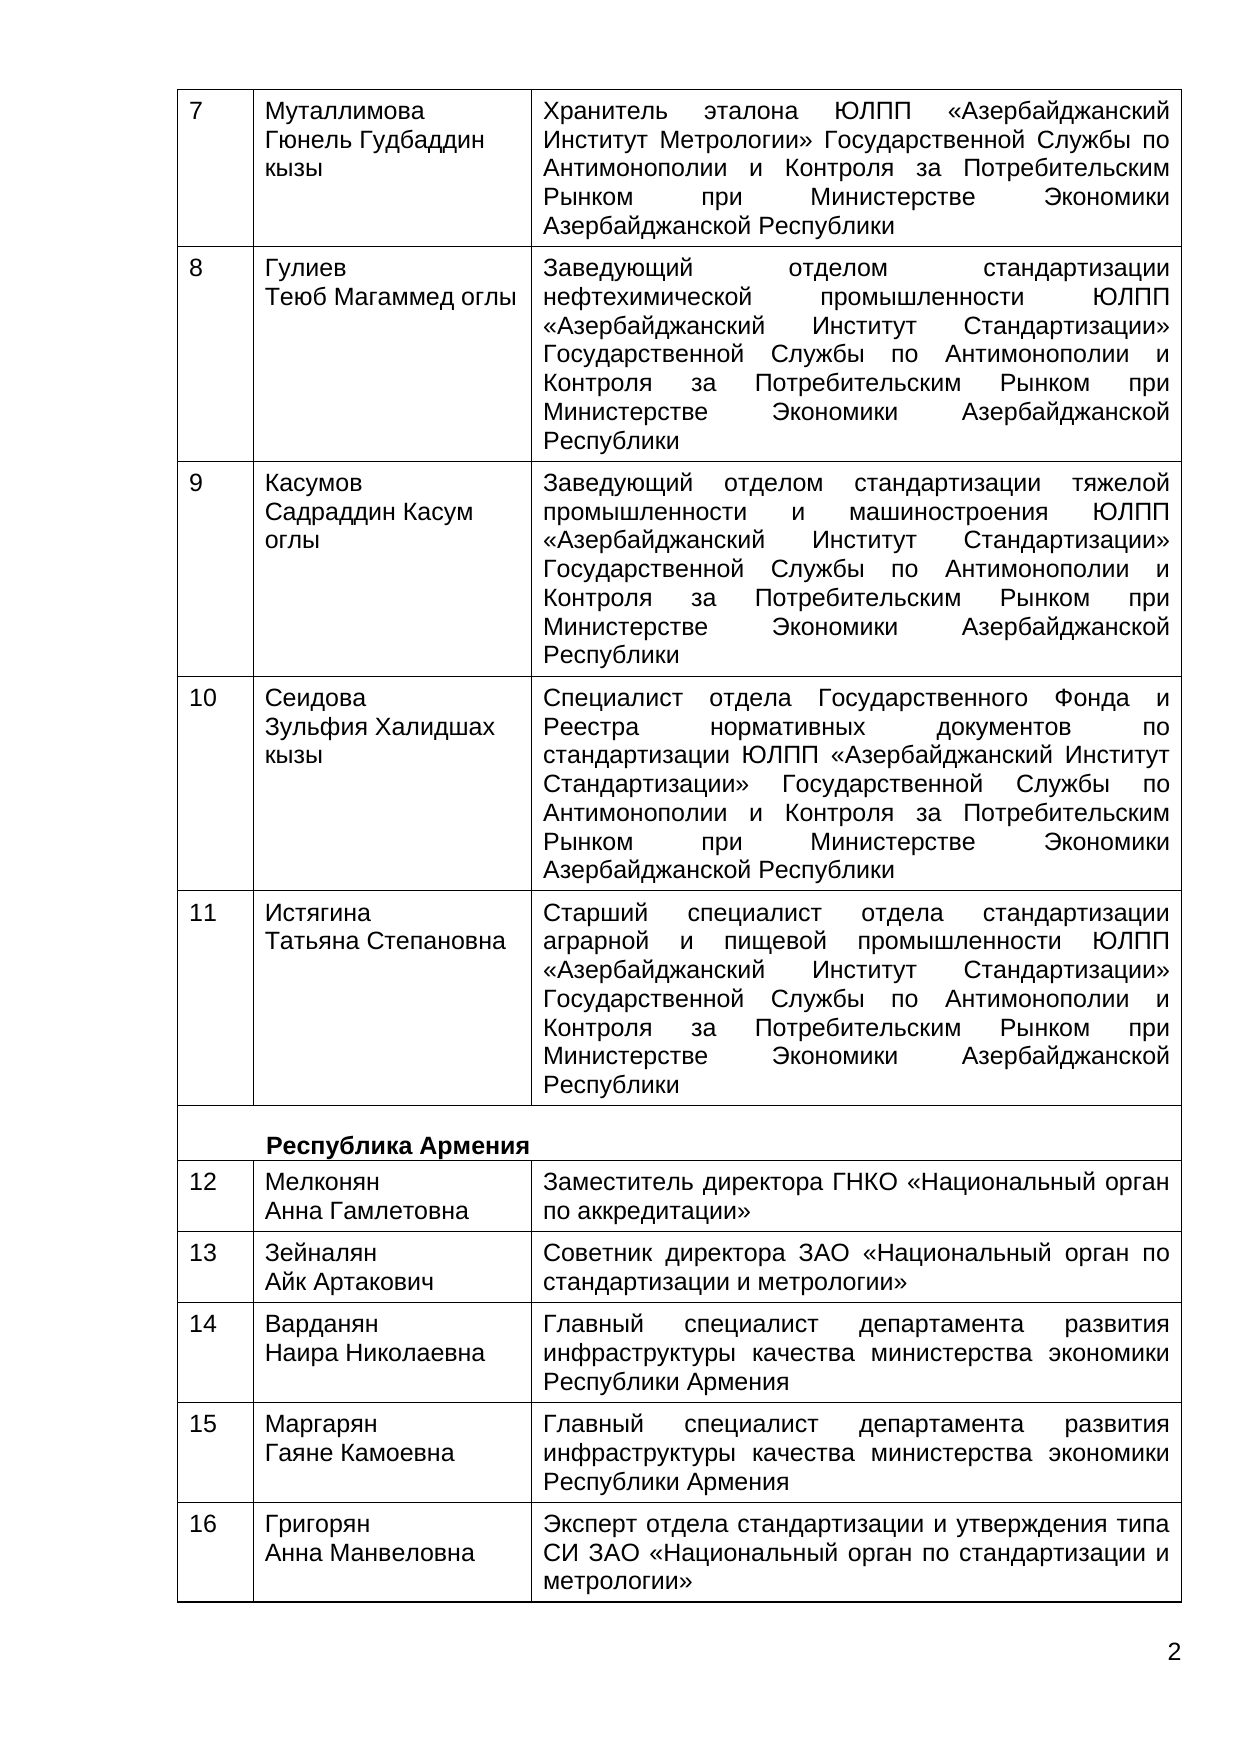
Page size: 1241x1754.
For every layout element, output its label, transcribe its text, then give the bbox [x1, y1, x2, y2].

table_cell Гулиев Теюб Магаммед оглы [254, 247, 531, 461]
table_cell [178, 1403, 253, 1502]
table_cell Сеидова Зульфия Халидшах кызы [254, 677, 531, 890]
table_cell Заместитель директора ГНКО «Национальный орган по аккредитации» [532, 1161, 1181, 1231]
table_cell [178, 1161, 253, 1231]
table_cell Мелконян Анна Гамлетовна [254, 1161, 531, 1231]
table_cell Старший специалист отдела стандартизации аграрной и пищевой промышленности ЮЛПП «Азербайджанский Институт Стандартизации» Государственной Службы по Антимонополии и Контроля за Потребительским Рынком при Министерстве Экономики Азербайджанской Республики [532, 891, 1181, 1105]
table_cell Истягина Татьяна Степановна [254, 891, 531, 1105]
table_cell [178, 1503, 253, 1601]
table_cell Специалист отдела Государственного Фонда и Реестра нормативных документов по стандартизации ЮЛПП «Азербайджанский Институт Стандартизации» Государственной Службы по Антимонополии и Контроля за Потребительским Рынком при Министерстве Экономики Азербайджанской Республики [532, 677, 1181, 890]
table_cell Маргарян Гаяне Камоевна [254, 1403, 531, 1502]
table_cell Зейналян Айк Артакович [254, 1232, 531, 1302]
table_cell [178, 1303, 253, 1402]
table_cell [178, 677, 253, 890]
table_cell [178, 1232, 253, 1302]
table_cell [178, 891, 253, 1105]
table_cell Заведующий отделом стандартизации тяжелой промышленности и машиностроения ЮЛПП «Азербайджанский Институт Стандартизации» Государственной Службы по Антимонополии и Контроля за Потребительским Рынком при Министерстве Экономики Азербайджанской Республики [532, 462, 1181, 676]
table_cell Касумов Садраддин Касум оглы [254, 462, 531, 676]
table_cell Григорян Анна Манвеловна [254, 1503, 531, 1601]
table_cell Главный специалист департамента развития инфраструктуры качества министерства экономики Республики Армения [532, 1303, 1181, 1402]
table_cell [178, 462, 253, 676]
table_cell Муталлимова Гюнель Гудбаддин кызы [254, 90, 531, 246]
table_cell [178, 247, 253, 461]
table_cell Заведующий отделом стандартизации нефтехимической промышленности ЮЛПП «Азербайджанский Институт Стандартизации» Государственной Службы по Антимонополии и Контроля за Потребительским Рынком при Министерстве Экономики Азербайджанской Республики [532, 247, 1181, 461]
table_cell Советник директора ЗАО «Национальный орган по стандартизации и метрологии» [532, 1232, 1181, 1302]
table_cell Эксперт отдела стандартизации и утверждения типа СИ ЗАО «Национальный орган по стандартизации и метрологии» [532, 1503, 1181, 1601]
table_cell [532, 90, 1181, 246]
table_cell Республика Армения [178, 1106, 1181, 1160]
table_cell Варданян Наира Николаевна [254, 1303, 531, 1402]
table_cell [178, 90, 253, 246]
table_cell Главный специалист департамента развития инфраструктуры качества министерства экономики Республики Армения [532, 1403, 1181, 1502]
